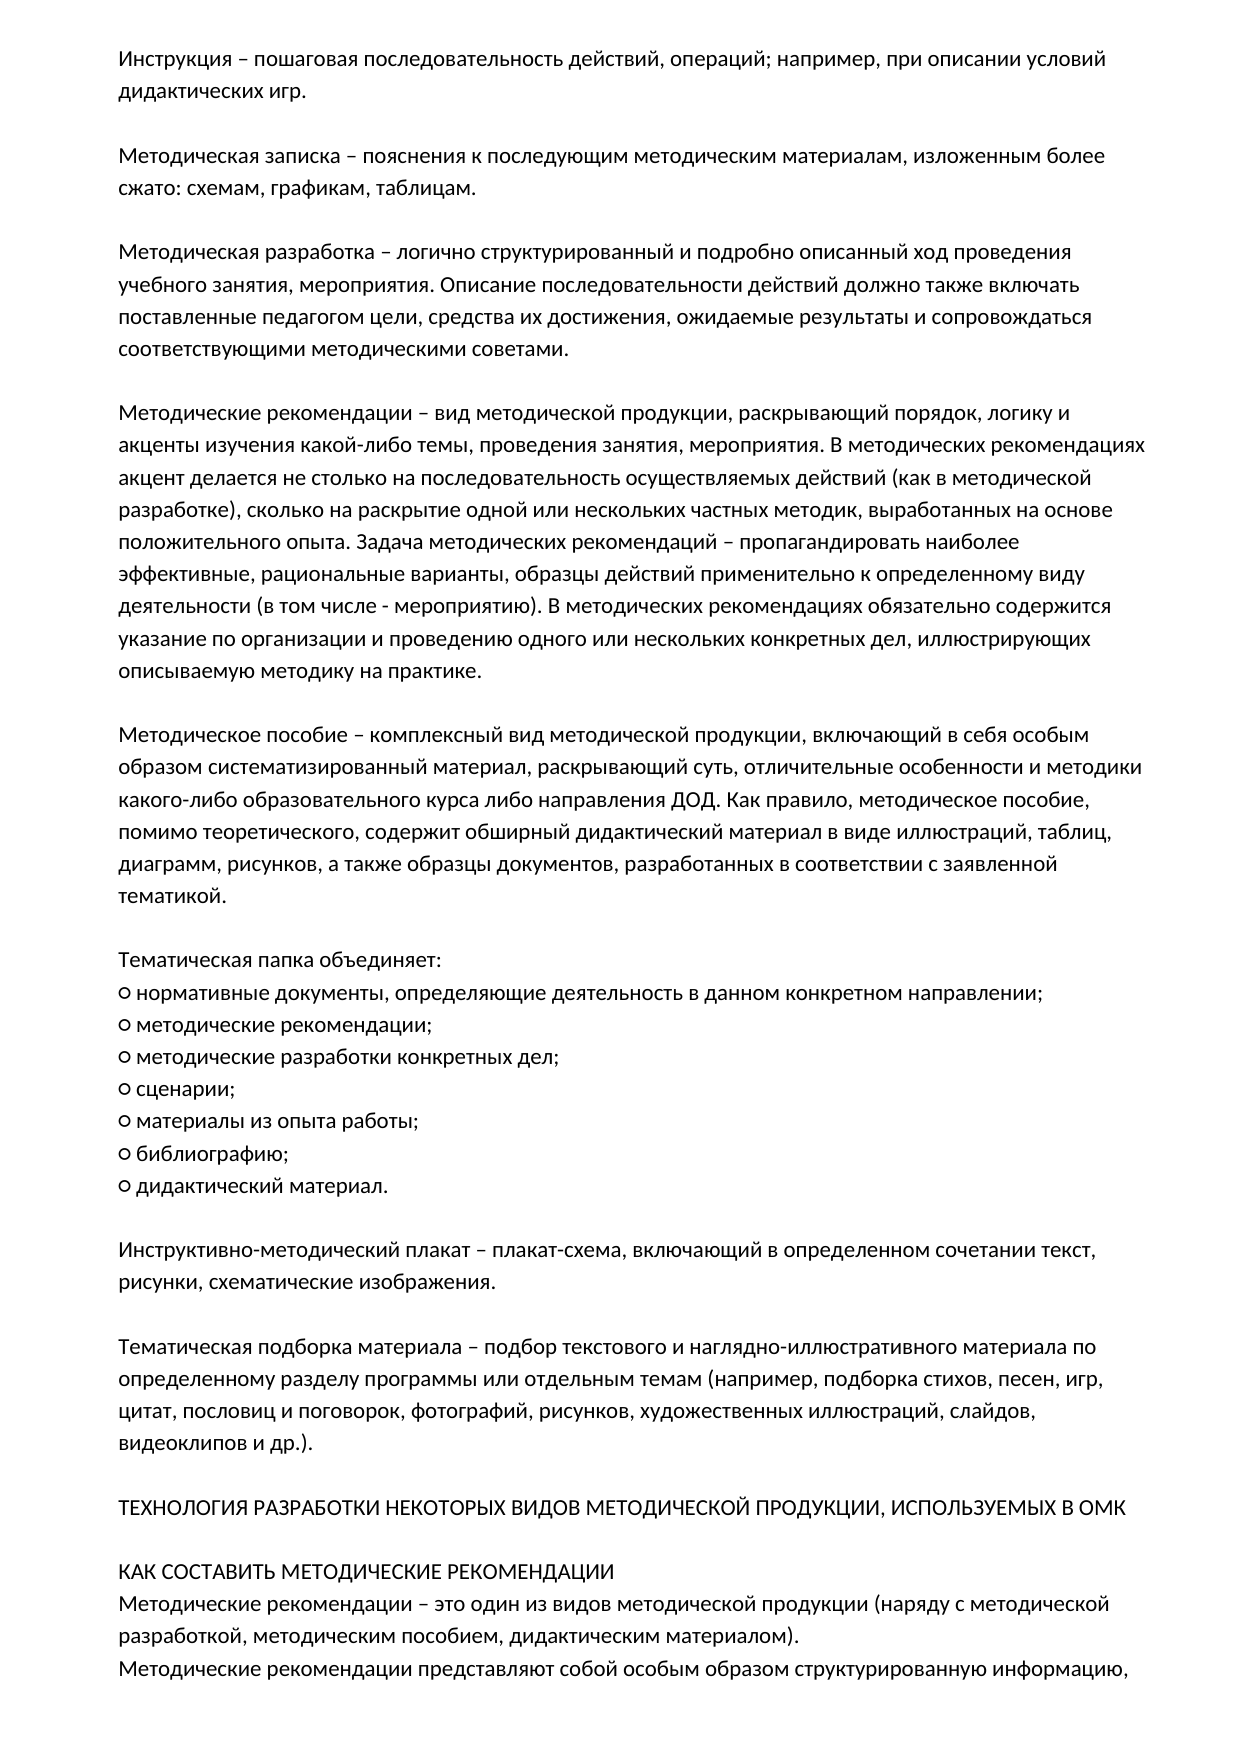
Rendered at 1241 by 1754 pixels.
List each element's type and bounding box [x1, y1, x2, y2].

text [118, 44, 1152, 1585]
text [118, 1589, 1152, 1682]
